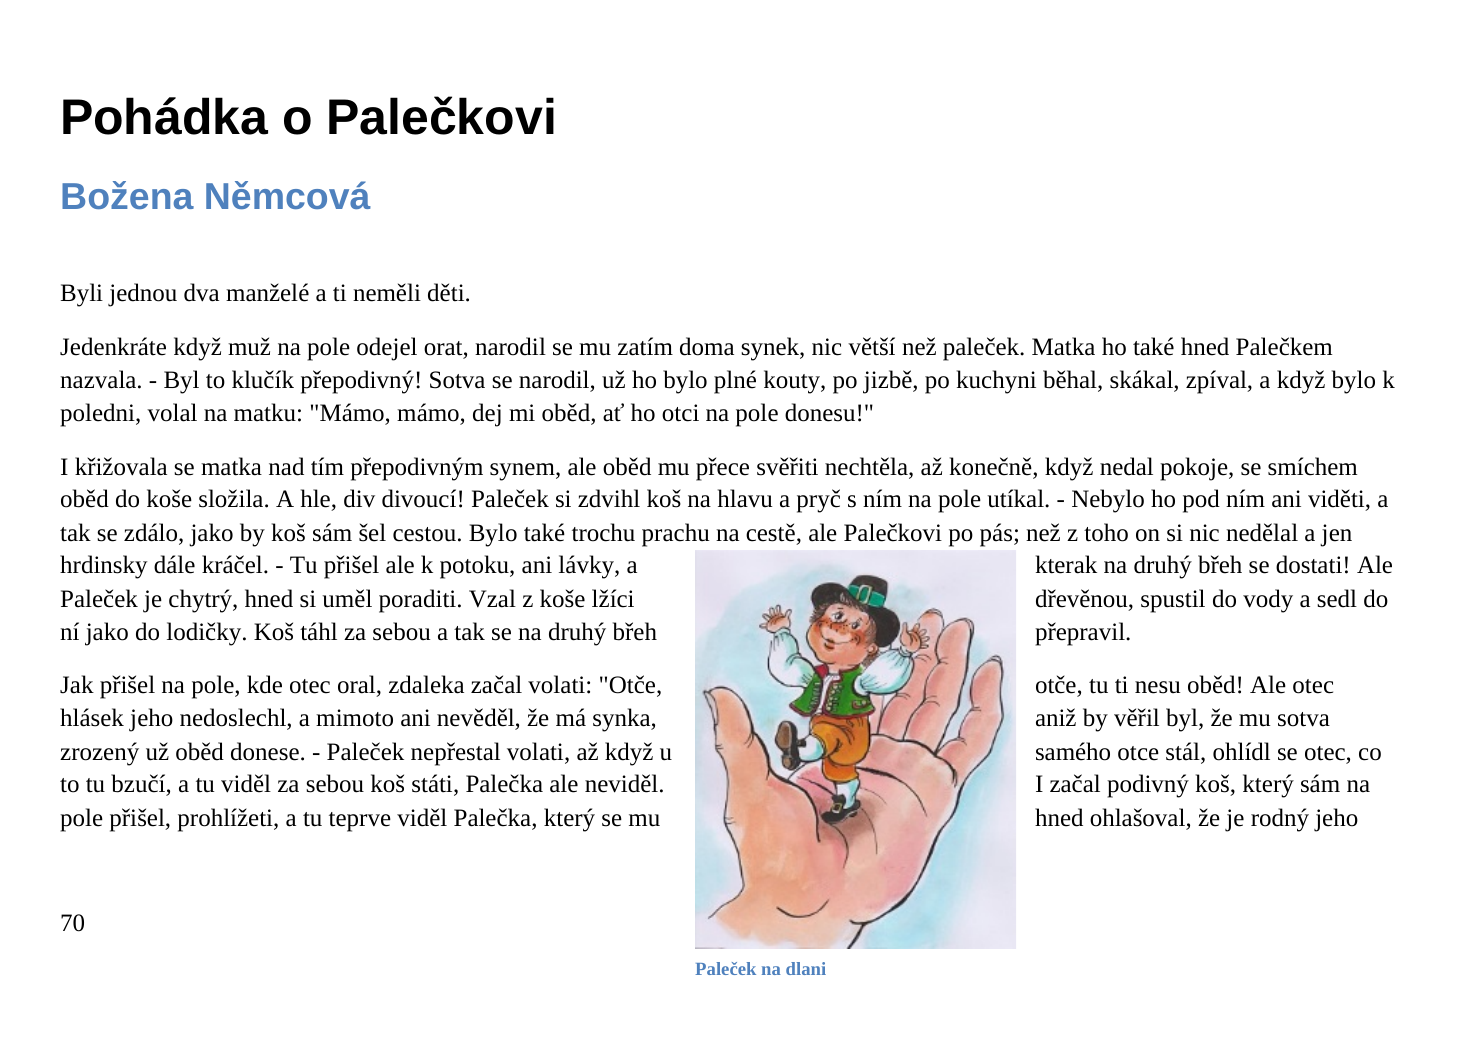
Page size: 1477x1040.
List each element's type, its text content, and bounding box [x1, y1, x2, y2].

text Byli jednou dva manželé a ti neměli děti. [60, 278, 1401, 307]
subtitle Pohádka o Palečkovi [60, 87, 1401, 145]
picture [695, 550, 1017, 949]
text I křižovala se matka nad tím přepodivným synem, ale oběd mu přece svěřiti nechtěla, až konečně, když nedal pokoje, se smíchem oběd do koše složila. A hle, div divoucí! Paleček si zdvihl koš na hlavu a pryč s ním na pole utíkal. - Nebylo ho pod ním ani viděti, a tak se zdálo, jako by koš sám šel cestou. Bylo také trochu prachu na cestě, ale Palečkovi po pás; než z toho on si nic nedělal a jen hrdinsky dále kráčel. - Tu přišel ale k potoku, ani lávky, a kterak na druhý břeh se dostati! Ale Paleček je chytrý, hned si uměl poraditi. Vzal z koše lžíci dřevěnou, spustil do vody a sedl do ní jako do lodičky. Koš táhl za sebou a tak se na druhý břeh přepravil. [60, 452, 1401, 645]
subtitle Božena Němcová [60, 174, 1401, 217]
text Jedenkráte když muž na pole odejel orat, narodil se mu zatím doma synek, nic větší než paleček. Matka ho také hned Palečkem nazvala. - Byl to klučík přepodivný! Sotva se narodil, už ho bylo plné kouty, po jizbě, po kuchyni běhal, skákal, zpíval, a když bylo k poledni, volal na matku: "Mámo, mámo, dej mi oběd, ať ho otci na pole donesu!" [60, 332, 1401, 426]
